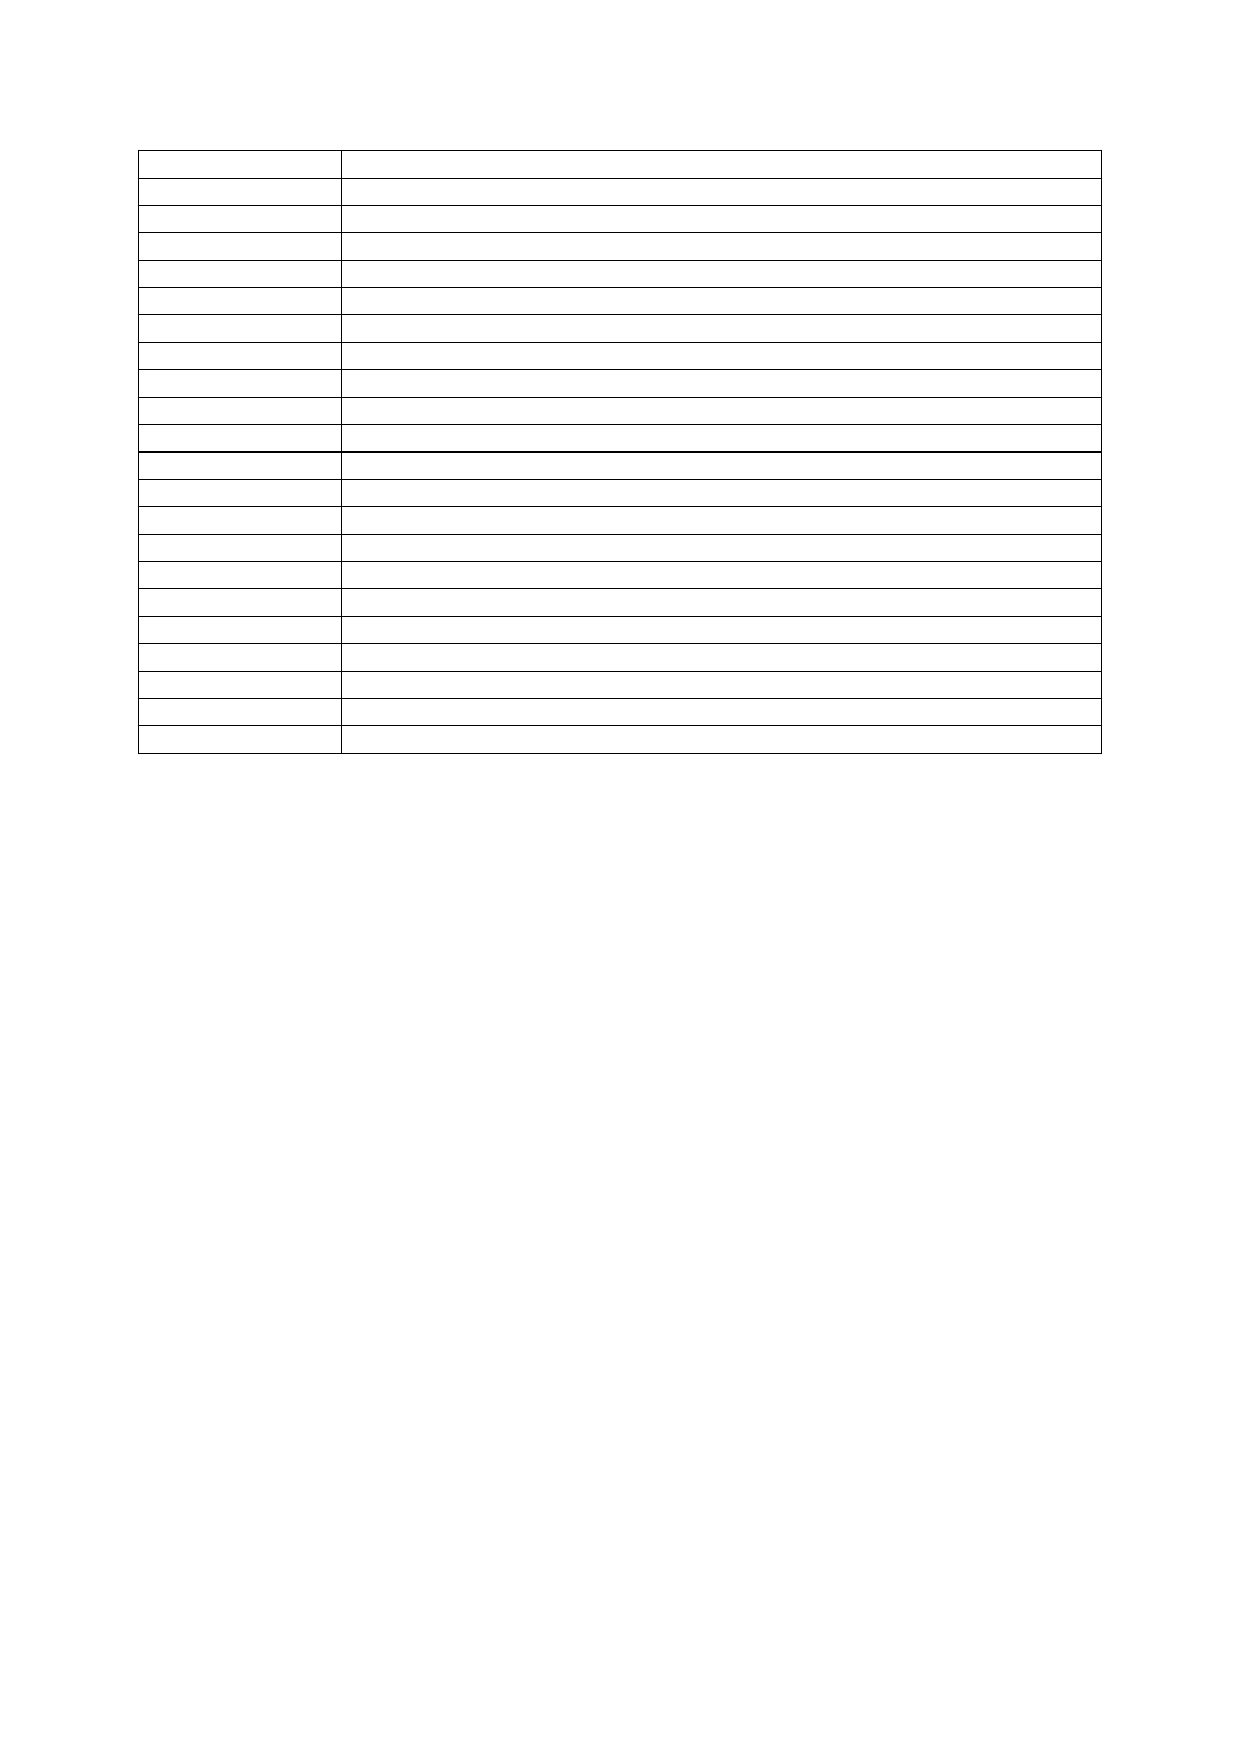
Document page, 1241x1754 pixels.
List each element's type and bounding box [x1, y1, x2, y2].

table_cell [342, 398, 1101, 424]
table_cell [342, 179, 1101, 205]
table_cell [139, 644, 341, 671]
table_cell [342, 288, 1101, 314]
table_cell [139, 453, 341, 479]
table_cell [342, 343, 1101, 369]
table_cell [139, 179, 341, 205]
table_cell [342, 672, 1101, 698]
table_cell [342, 453, 1101, 479]
table_cell [139, 261, 341, 287]
table_cell [139, 425, 341, 451]
table_cell [139, 726, 341, 753]
table_cell [139, 315, 341, 342]
table_cell [139, 617, 341, 643]
table_cell [342, 261, 1101, 287]
table_cell [342, 644, 1101, 671]
table_cell [342, 617, 1101, 643]
table_cell [139, 370, 341, 397]
table_cell [139, 589, 341, 616]
table_cell [342, 699, 1101, 725]
table_cell [342, 370, 1101, 397]
table_cell [342, 425, 1101, 451]
table_cell [139, 562, 341, 588]
table_cell [139, 480, 341, 506]
table_cell [139, 398, 341, 424]
table_cell [139, 151, 341, 177]
table_cell [342, 480, 1101, 506]
table_cell [342, 562, 1101, 588]
table_cell [139, 343, 341, 369]
table_cell [342, 206, 1101, 232]
table_cell [139, 206, 341, 232]
table_cell [139, 507, 341, 533]
table_cell [139, 233, 341, 259]
table_cell [139, 288, 341, 314]
table_cell [139, 699, 341, 725]
table_cell [342, 507, 1101, 533]
table_cell [139, 672, 341, 698]
table_cell [342, 726, 1101, 753]
table_cell [139, 535, 341, 561]
table_cell [342, 589, 1101, 616]
table_cell [342, 315, 1101, 342]
table_cell [342, 151, 1101, 177]
table_cell [342, 535, 1101, 561]
table_cell [342, 233, 1101, 259]
